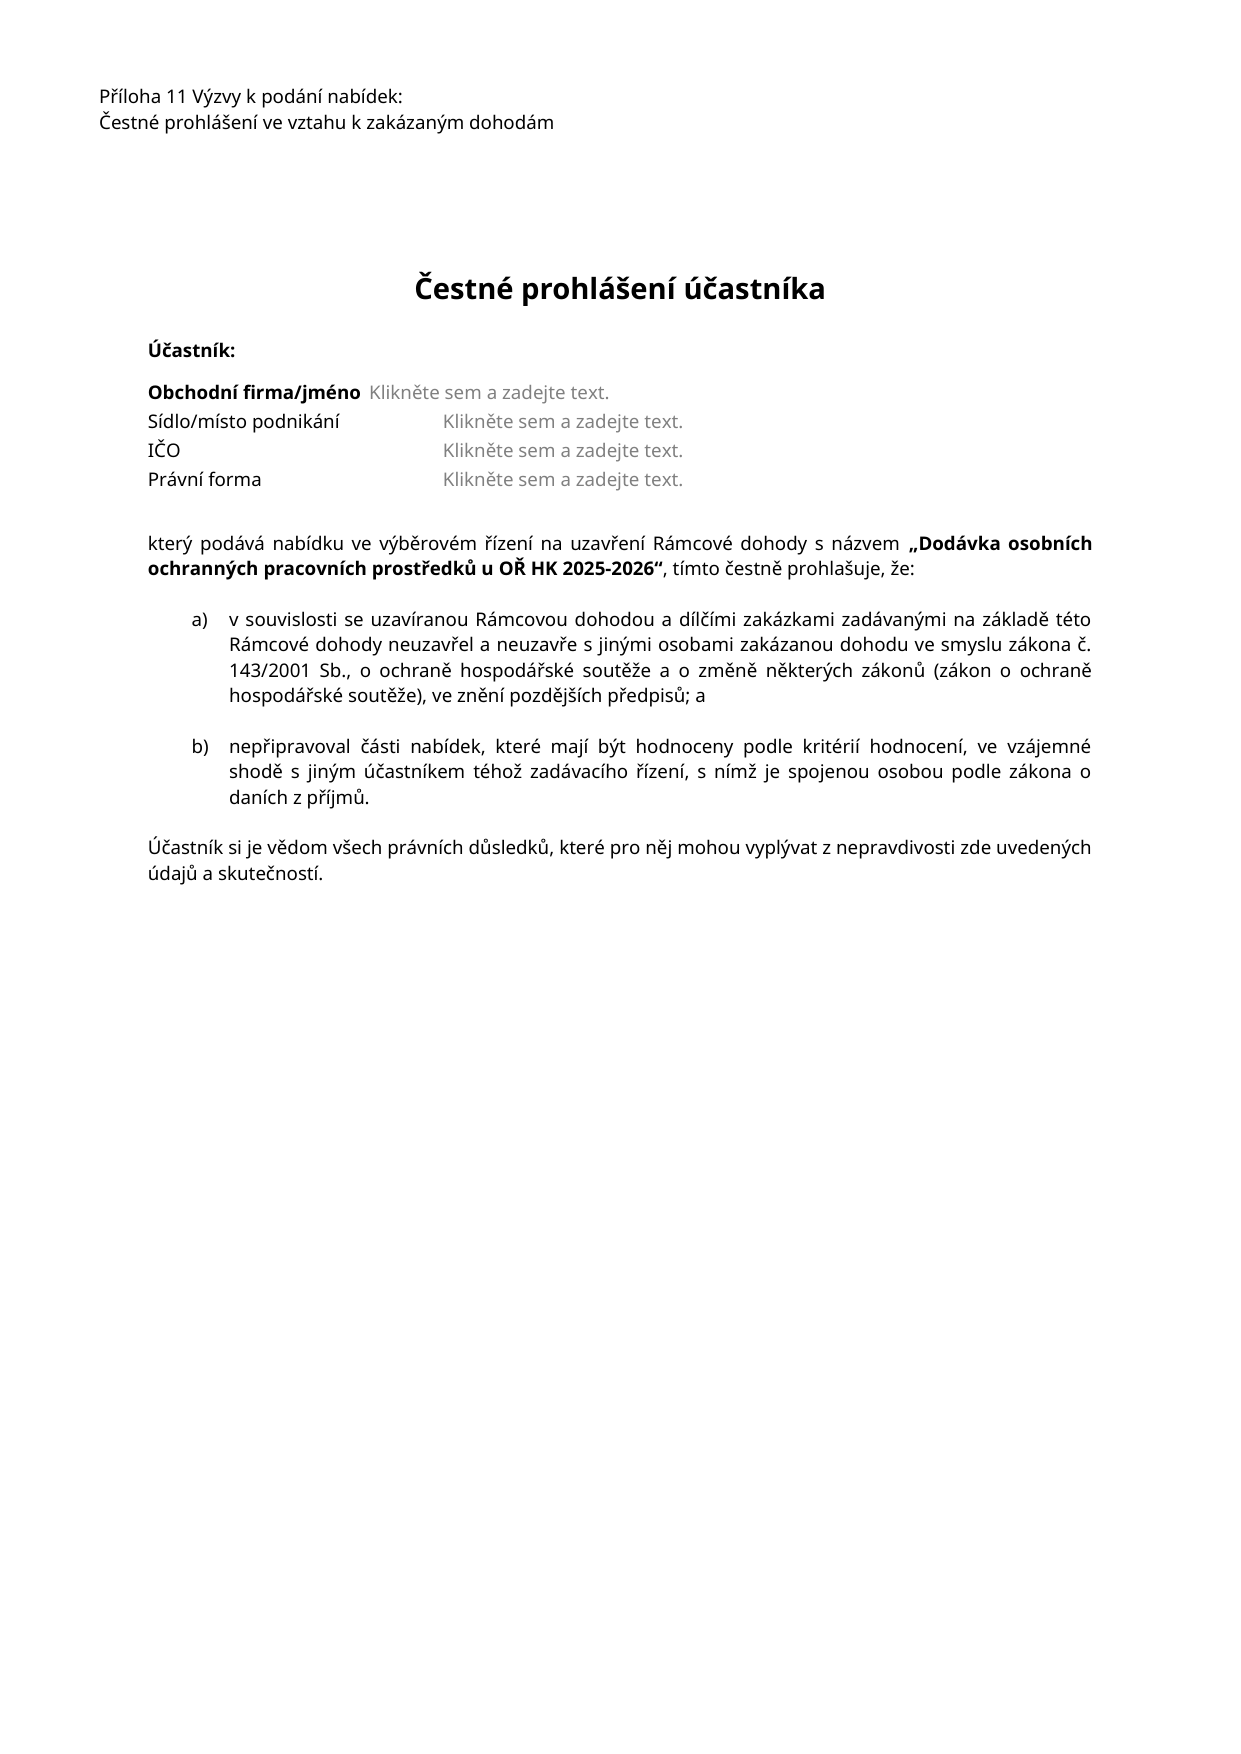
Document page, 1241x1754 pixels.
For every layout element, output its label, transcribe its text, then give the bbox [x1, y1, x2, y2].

text Účastník: [148, 333, 1093, 364]
text IČO [148, 434, 1093, 463]
text Obchodní firma/jméno [148, 376, 1093, 405]
list v souvislosti se uzavíranou Rámcovou dohodou a dílčími zakázkami zadávanými na základě této Rámcové dohody neuzavřel a neuzavře s jinými osobami zakázanou dohodu ve smyslu zákona č. 143/2001 Sb., o ochraně hospodářské soutěže a o změně některých zákonů (zákon o ochraně hospodářské soutěže), ve znění pozdějších předpisů; a [191, 606, 1093, 708]
text Právní forma [148, 463, 1093, 492]
text který podává nabídku ve výběrovém řízení na uzavření Rámcové dohody s názvem „Dodávka osobních ochranných pracovních prostředků u OŘ HK 2025-2026“, tímto čestně prohlašuje, že: [148, 530, 1093, 581]
text Účastník si je vědom všech právních důsledků, které pro něj mohou vyplývat z nepravdivosti zde uvedených údajů a skutečností. [148, 835, 1093, 886]
text Sídlo/místo podnikání [148, 405, 1093, 434]
title Čestné prohlášení účastníka [148, 268, 1093, 308]
list nepřipravoval části nabídek, které mají být hodnoceny podle kritérií hodnocení, ve vzájemné shodě s jiným účastníkem téhož zadávacího řízení, s nímž je spojenou osobou podle zákona o daních z příjmů. [191, 733, 1093, 810]
